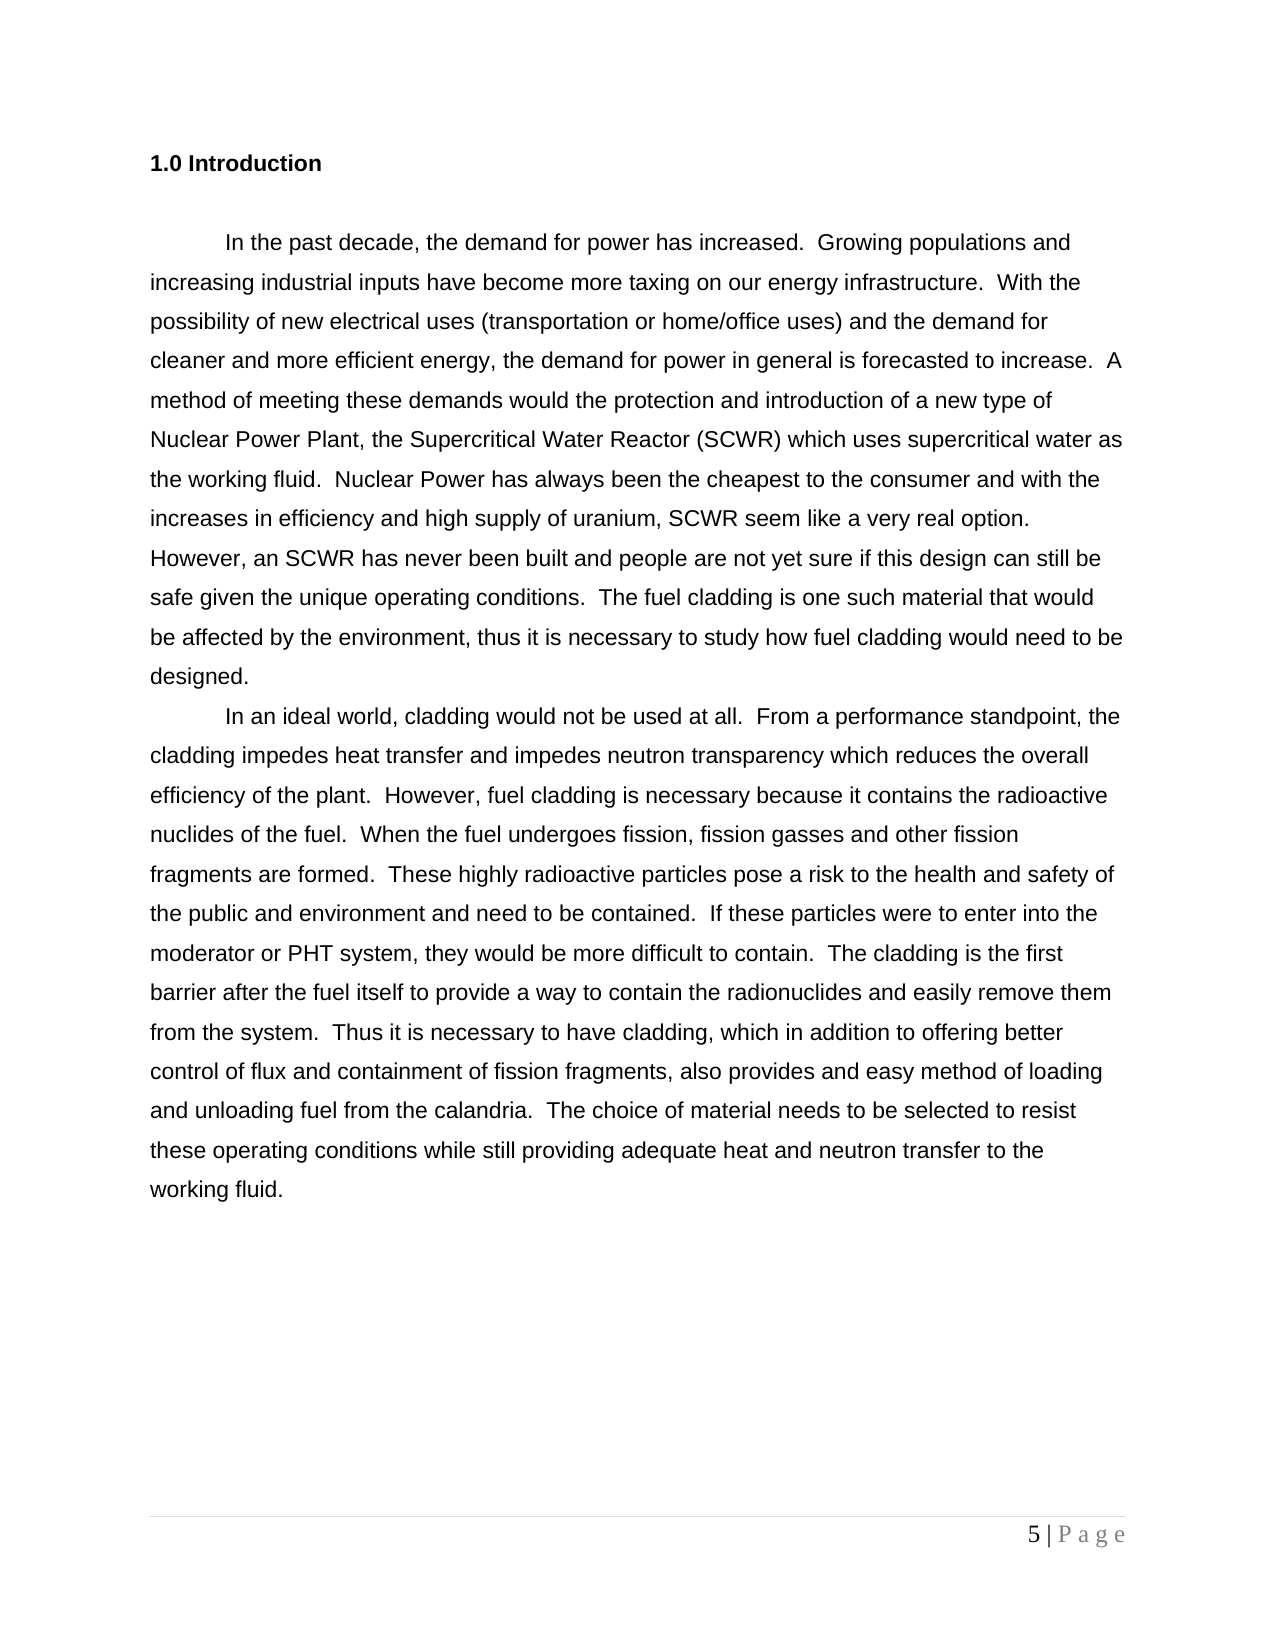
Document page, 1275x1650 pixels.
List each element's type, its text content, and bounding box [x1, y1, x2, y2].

text In an ideal world, cladding would not be used at all. From a performance standpoint, the cladding impedes heat transfer and impedes neutron transparency which reduces the overall efficiency of the plant. However, fuel cladding is necessary because it contains the radioactive nuclides of the fuel. When the fuel undergoes fission, fission gasses and other fission fragments are formed. These highly radioactive particles pose a risk to the health and safety of the public and environment and need to be contained. If these particles were to enter into the moderator or PHT system, they would be more difficult to contain. The cladding is the first barrier after the fuel itself to provide a way to contain the radionuclides and easily remove them from the system. Thus it is necessary to have cladding, which in addition to offering better control of flux and containment of fission fragments, also provides and easy method of loading and unloading fuel from the calandria. The choice of material needs to be selected to resist these operating conditions while still providing adequate heat and neutron transfer to the working fluid. [150, 703, 1125, 1203]
text 1.0 Introduction [150, 150, 1125, 176]
text In the past decade, the demand for power has increased. Growing populations and increasing industrial inputs have become more taxing on our energy infrastructure. With the possibility of new electrical uses (transportation or home/office uses) and the demand for cleaner and more efficient energy, the demand for power in general is forecasted to increase. A method of meeting these demands would the protection and introduction of a new type of Nuclear Power Plant, the Supercritical Water Reactor (SCWR) which uses supercritical water as the working fluid. Nuclear Power has always been the cheapest to the consumer and with the increases in efficiency and high supply of uranium, SCWR seem like a very real option. However, an SCWR has never been built and people are not yet sure if this design can still be safe given the unique operating conditions. The fuel cladding is one such material that would be affected by the environment, thus it is necessary to study how fuel cladding would need to be designed. [150, 229, 1125, 689]
